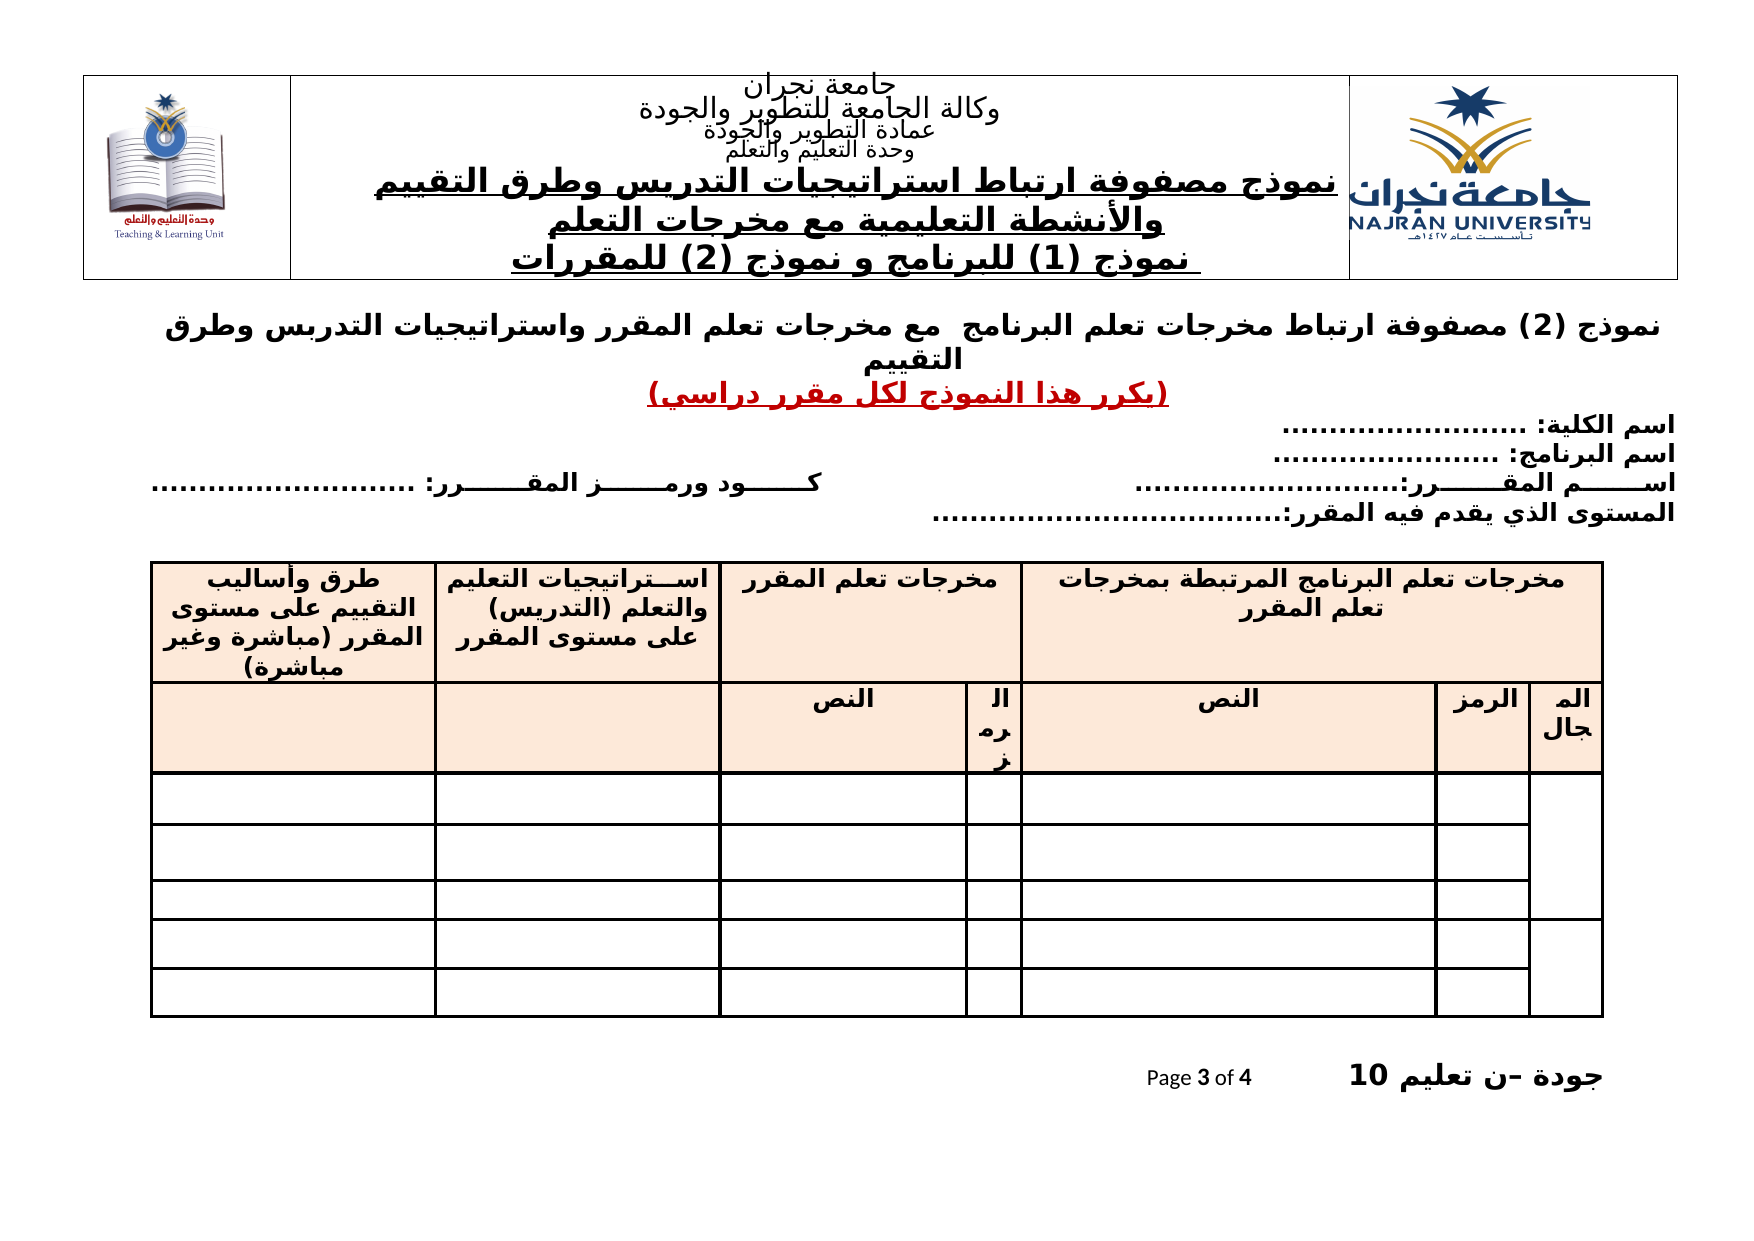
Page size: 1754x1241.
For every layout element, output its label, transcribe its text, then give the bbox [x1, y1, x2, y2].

table_cell [153, 684, 434, 771]
table_cell [968, 882, 1020, 918]
table_cell الرمز [1438, 684, 1528, 771]
table_cell [722, 882, 965, 918]
table_cell [722, 970, 965, 1015]
table_cell [153, 921, 434, 967]
table_cell [968, 826, 1020, 879]
text اسم المقرر:............................ كود ورمز المقرر: ............................ المستوى الذي يقدم فيه المقرر:..................................... [150, 469, 1676, 527]
table_cell المجال [1531, 684, 1601, 771]
table_cell [1531, 775, 1601, 918]
text (يكرر هذا النموذج لكل مقرر دراسي) [150, 376, 1676, 410]
picture [1349, 86, 1590, 240]
table_cell [1023, 970, 1434, 1015]
table_cell [437, 826, 718, 879]
table_cell [1023, 826, 1434, 879]
table_cell [153, 775, 434, 822]
table_cell [437, 684, 718, 771]
table_cell [722, 921, 965, 967]
table_cell [1438, 921, 1528, 967]
table_cell [1438, 882, 1528, 918]
table_cell [722, 826, 965, 879]
table_cell [968, 970, 1020, 1015]
table_cell [153, 970, 434, 1015]
table_cell [1023, 921, 1434, 967]
table_cell [722, 775, 965, 822]
table_cell [437, 775, 718, 822]
table_cell [437, 970, 718, 1015]
picture [84, 91, 253, 261]
table_header استراتيجيات التعليم والتعلم (التدريس) على مستوى المقرر [437, 564, 718, 681]
table_cell [153, 882, 434, 918]
table_cell [1438, 970, 1528, 1015]
table_cell [1531, 921, 1601, 1015]
table_cell [437, 921, 718, 967]
text اسم البرنامج: ........................ [150, 439, 1676, 469]
table_header مخرجات تعلم المقرر [722, 564, 1020, 681]
text نموذج (2) مصفوفة ارتباط مخرجات تعلم البرنامج مع مخرجات تعلم المقرر واستراتيجيات التدربس وطرق التقييم [150, 308, 1676, 376]
table_cell [1438, 775, 1528, 822]
table_cell [968, 921, 1020, 967]
table_cell [1438, 826, 1528, 879]
table_cell [437, 882, 718, 918]
table_cell [1023, 882, 1434, 918]
table_cell [153, 826, 434, 879]
table_cell النص [722, 684, 965, 771]
table_cell [1023, 775, 1434, 822]
table_header مخرجات تعلم البرنامج المرتبطة بمخرجات تعلم المقرر [1023, 564, 1601, 681]
table_cell الرمز [968, 684, 1020, 771]
table_cell النص [1023, 684, 1434, 771]
text اسم الكلية: .......................... [150, 410, 1676, 439]
table_header طرق وأساليب التقييم على مستوى المقرر (مباشرة وغير مباشرة) [153, 564, 434, 681]
table_cell [968, 775, 1020, 822]
